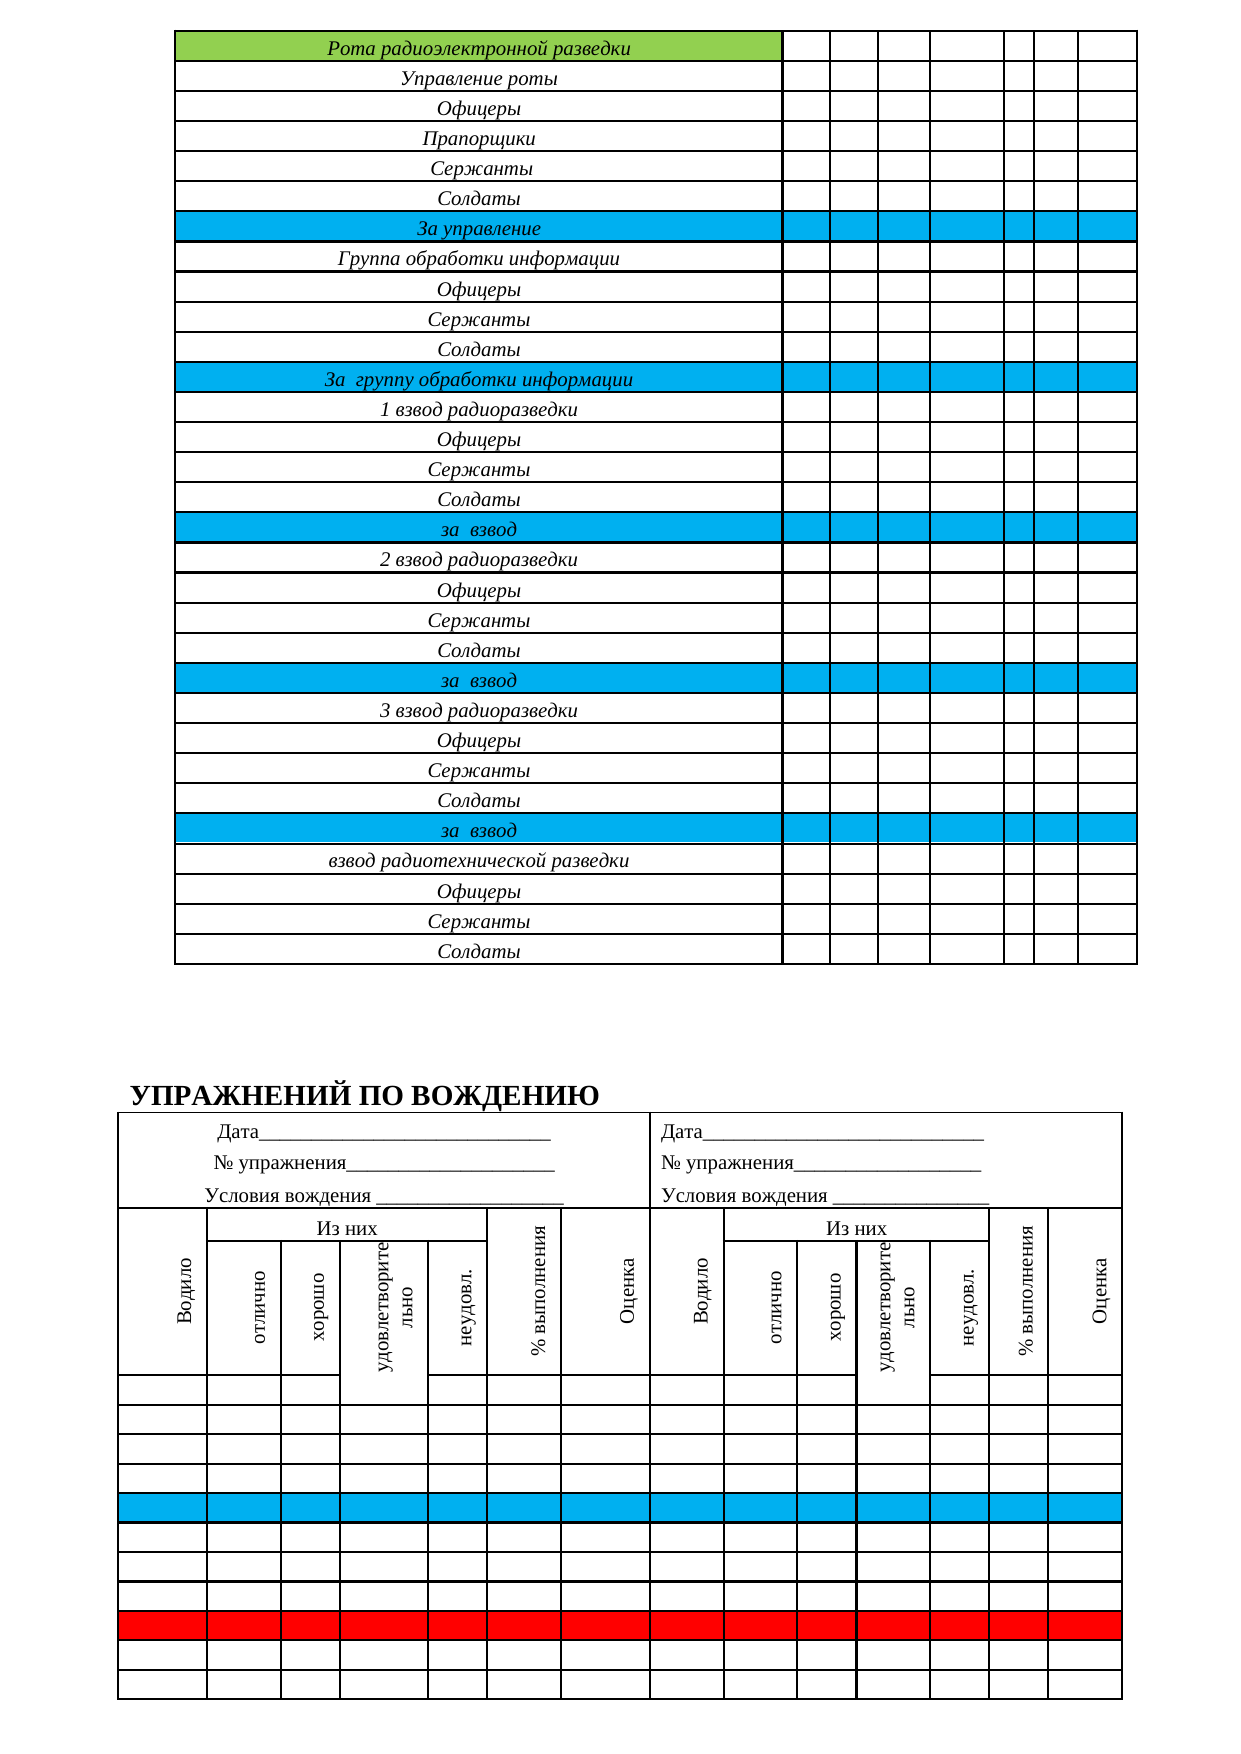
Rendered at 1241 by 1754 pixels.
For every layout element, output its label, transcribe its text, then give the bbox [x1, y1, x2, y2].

table_cell [1035, 453, 1077, 481]
table_cell [1049, 1524, 1121, 1551]
table_cell неудовл. [931, 1242, 988, 1374]
table_cell Офицеры [176, 875, 781, 903]
table_cell [784, 303, 829, 331]
table_cell [651, 1465, 723, 1492]
table_cell Условия вождения __________________ [119, 1174, 649, 1207]
table_cell Прапорщики [176, 122, 781, 150]
table_cell [931, 152, 1003, 180]
table_cell [931, 303, 1003, 331]
table_cell [341, 1465, 427, 1492]
table_cell [931, 333, 1003, 361]
table_cell [831, 212, 877, 240]
table_cell [1005, 273, 1033, 301]
table_cell [879, 754, 929, 782]
table_cell [831, 724, 877, 752]
table_cell [931, 92, 1003, 120]
table_cell [651, 1376, 723, 1403]
table_cell [1035, 303, 1077, 331]
table_cell [725, 1553, 796, 1580]
table_cell [1079, 333, 1136, 361]
table_cell удовлетворительно [858, 1242, 929, 1374]
table_cell [1079, 453, 1136, 481]
table_cell [858, 1553, 929, 1580]
table_cell [1035, 875, 1077, 903]
table_cell [858, 1465, 929, 1492]
table_cell [879, 905, 929, 933]
table_cell [1005, 905, 1033, 933]
table_cell [651, 1435, 723, 1462]
table_cell [651, 1553, 723, 1580]
table_cell [990, 1553, 1047, 1580]
table_cell [1005, 32, 1033, 60]
table_cell [488, 1435, 560, 1462]
table_cell [1079, 303, 1136, 331]
table_cell [725, 1435, 796, 1462]
table_cell [990, 1524, 1047, 1551]
table_cell [1035, 32, 1077, 60]
table_cell [831, 875, 877, 903]
table_cell [879, 544, 929, 571]
table_cell [879, 875, 929, 903]
table_cell [651, 1494, 723, 1521]
table_cell [1005, 152, 1033, 180]
table_cell [341, 1641, 427, 1669]
table_cell [1005, 544, 1033, 571]
table_cell [1005, 935, 1033, 963]
table_cell [1079, 544, 1136, 571]
table_cell [931, 453, 1003, 481]
table_cell [931, 784, 1003, 812]
table_cell [1035, 694, 1077, 722]
table_cell Офицеры [176, 574, 781, 602]
table_cell [119, 1406, 206, 1433]
table_cell [562, 1641, 649, 1669]
table_cell [1079, 92, 1136, 120]
table_cell Из них [208, 1209, 486, 1240]
table_cell Солдаты [176, 634, 781, 662]
table_cell Условия вождения _______________ [651, 1174, 1121, 1207]
table_cell [879, 32, 929, 60]
table_cell Офицеры [176, 92, 781, 120]
table_cell [798, 1435, 855, 1462]
table_cell № упражнения__________________ [651, 1143, 1121, 1174]
table_cell [1005, 604, 1033, 632]
table_cell [831, 393, 877, 421]
table_cell [1035, 574, 1077, 602]
table_cell [1079, 423, 1136, 451]
table_cell [488, 1671, 560, 1698]
table_cell [1035, 122, 1077, 150]
table_cell [1049, 1494, 1121, 1521]
table_cell [725, 1524, 796, 1551]
table_cell Сержанты [176, 905, 781, 933]
table_cell [1079, 273, 1136, 301]
table_cell за взвод [176, 814, 781, 842]
table_cell [858, 1435, 929, 1462]
table_cell [858, 1374, 929, 1403]
table_cell [119, 1524, 206, 1551]
table_cell [831, 513, 877, 541]
table_cell [879, 182, 929, 210]
table_cell [879, 62, 929, 90]
table_cell [119, 1494, 206, 1521]
table_cell [931, 1524, 988, 1551]
table_cell [990, 1641, 1047, 1669]
table_cell [1005, 363, 1033, 391]
table_cell [725, 1641, 796, 1669]
table_cell Сержанты [176, 152, 781, 180]
table_cell взвод радиотехнической разведки [176, 845, 781, 872]
table_cell [282, 1435, 339, 1462]
table_cell [798, 1612, 855, 1639]
table_cell [831, 935, 877, 963]
table_cell [784, 483, 829, 511]
table_cell [879, 483, 929, 511]
table_cell [119, 1376, 206, 1403]
table_cell Солдаты [176, 935, 781, 963]
table_cell Водило [651, 1209, 723, 1374]
table_cell Группа обработки информации [176, 243, 781, 270]
table_cell [341, 1583, 427, 1610]
table_cell удовлетворительно [341, 1242, 427, 1374]
table_cell [831, 243, 877, 270]
table_cell [931, 1641, 988, 1669]
table_cell За группу обработки информации [176, 363, 781, 391]
table_cell [1079, 152, 1136, 180]
table_cell [831, 845, 877, 872]
table_cell [1079, 182, 1136, 210]
table_cell [931, 694, 1003, 722]
table_cell [831, 152, 877, 180]
table_cell [990, 1376, 1047, 1403]
table_cell [1079, 634, 1136, 662]
table_cell [784, 393, 829, 421]
table_cell [488, 1465, 560, 1492]
table_cell [725, 1376, 796, 1403]
table_cell [282, 1553, 339, 1580]
table_cell [1079, 814, 1136, 842]
table_cell [858, 1612, 929, 1639]
table_cell [562, 1612, 649, 1639]
table_cell [341, 1524, 427, 1551]
table_cell [831, 814, 877, 842]
table_cell [784, 62, 829, 90]
table_cell [931, 32, 1003, 60]
table_cell [1035, 604, 1077, 632]
table_cell [1079, 212, 1136, 240]
table_cell [931, 243, 1003, 270]
table_cell [1005, 784, 1033, 812]
table_cell [341, 1435, 427, 1462]
table_cell [784, 784, 829, 812]
table_cell Сержанты [176, 604, 781, 632]
table_cell [1035, 845, 1077, 872]
table_cell [784, 694, 829, 722]
table_cell [931, 1583, 988, 1610]
table_cell [488, 1494, 560, 1521]
table_cell [1005, 634, 1033, 662]
table_cell [488, 1641, 560, 1669]
table_cell [831, 664, 877, 692]
table_cell [429, 1406, 486, 1433]
table_cell [784, 182, 829, 210]
table_cell [1005, 423, 1033, 451]
table_cell [784, 875, 829, 903]
table_cell [931, 544, 1003, 571]
table_cell [1079, 483, 1136, 511]
table_cell [1005, 664, 1033, 692]
table_cell [831, 784, 877, 812]
table_cell [651, 1612, 723, 1639]
table_cell [879, 303, 929, 331]
table_cell [208, 1612, 280, 1639]
table_cell [1035, 363, 1077, 391]
table_cell [879, 243, 929, 270]
table_cell [562, 1406, 649, 1433]
table_cell [1005, 212, 1033, 240]
table_cell [831, 363, 877, 391]
table_cell [879, 574, 929, 602]
table_cell [879, 694, 929, 722]
table_cell [858, 1583, 929, 1610]
table_cell [429, 1641, 486, 1669]
table_cell [208, 1671, 280, 1698]
table_cell [784, 845, 829, 872]
table_cell [990, 1465, 1047, 1492]
table_cell [931, 1376, 988, 1403]
table_cell [1035, 393, 1077, 421]
table_cell [990, 1671, 1047, 1698]
table_cell [1079, 393, 1136, 421]
table_cell [282, 1376, 339, 1403]
table_cell [931, 483, 1003, 511]
table_cell Солдаты [176, 182, 781, 210]
table_cell [879, 393, 929, 421]
table_cell [879, 122, 929, 150]
table_cell [208, 1524, 280, 1551]
table_cell [931, 1612, 988, 1639]
table_cell [784, 273, 829, 301]
table_cell [1005, 724, 1033, 752]
table_cell [1005, 333, 1033, 361]
table_cell [1079, 604, 1136, 632]
table_cell [1035, 814, 1077, 842]
table_cell [488, 1583, 560, 1610]
table_cell [931, 814, 1003, 842]
table_cell Офицеры [176, 273, 781, 301]
table_cell [282, 1494, 339, 1521]
table_cell [879, 92, 929, 120]
table_cell [1079, 62, 1136, 90]
table_cell [798, 1641, 855, 1669]
table_cell Солдаты [176, 483, 781, 511]
table_cell [341, 1553, 427, 1580]
table_cell [1049, 1465, 1121, 1492]
table_cell [879, 273, 929, 301]
table_cell [931, 182, 1003, 210]
table_cell № упражнения____________________ [119, 1143, 649, 1174]
table_cell [858, 1671, 929, 1698]
table_cell [1005, 303, 1033, 331]
table_cell [1049, 1435, 1121, 1462]
table_cell [1035, 182, 1077, 210]
table_cell [1079, 32, 1136, 60]
table_cell [341, 1406, 427, 1433]
table_cell [879, 453, 929, 481]
table_cell [1005, 453, 1033, 481]
table_cell [208, 1553, 280, 1580]
table_cell Дата___________________________ [651, 1113, 1121, 1143]
table_header УПРАЖНЕНИЙ ПО ВОЖДЕНИЮ [118, 1071, 1122, 1112]
table_cell [879, 604, 929, 632]
table_cell [488, 1376, 560, 1403]
table_cell [858, 1641, 929, 1669]
table_cell [798, 1494, 855, 1521]
table_cell [1035, 62, 1077, 90]
table_cell [1079, 935, 1136, 963]
table_cell [562, 1583, 649, 1610]
table_cell [1035, 544, 1077, 571]
table_cell хорошо [798, 1242, 855, 1374]
table_cell [429, 1583, 486, 1610]
table_cell [784, 333, 829, 361]
table_cell [831, 905, 877, 933]
table_cell [858, 1494, 929, 1521]
table_cell за взвод [176, 664, 781, 692]
table_cell [831, 634, 877, 662]
table_cell [1005, 754, 1033, 782]
table_cell Из них [725, 1209, 988, 1240]
table_cell [1035, 513, 1077, 541]
table_cell [879, 784, 929, 812]
table_cell [784, 814, 829, 842]
table_cell [784, 243, 829, 270]
table_cell отлично [208, 1242, 280, 1374]
table_cell За управление [176, 212, 781, 240]
table_cell [562, 1435, 649, 1462]
table_cell [784, 604, 829, 632]
table_cell [1079, 243, 1136, 270]
table_cell [119, 1612, 206, 1639]
table_cell хорошо [282, 1242, 339, 1374]
table_cell [725, 1406, 796, 1433]
table_cell [931, 122, 1003, 150]
table_cell [931, 1435, 988, 1462]
table_cell [725, 1583, 796, 1610]
table_cell [1049, 1612, 1121, 1639]
table_cell [831, 182, 877, 210]
table_cell [651, 1583, 723, 1610]
table_cell [341, 1374, 427, 1403]
table_cell [990, 1612, 1047, 1639]
table_cell [879, 423, 929, 451]
table_cell [784, 453, 829, 481]
table_cell [1005, 182, 1033, 210]
table_cell Солдаты [176, 784, 781, 812]
table_cell [798, 1553, 855, 1580]
table_cell [119, 1553, 206, 1580]
table_cell [1079, 574, 1136, 602]
table_cell [990, 1583, 1047, 1610]
table_cell [784, 32, 829, 60]
table_cell [931, 845, 1003, 872]
table_cell [784, 634, 829, 662]
table_cell [1035, 333, 1077, 361]
table_cell [784, 574, 829, 602]
table_cell [1079, 664, 1136, 692]
table_cell [429, 1612, 486, 1639]
table_cell [341, 1494, 427, 1521]
table_cell [725, 1612, 796, 1639]
table_cell [931, 604, 1003, 632]
table_cell [784, 664, 829, 692]
table_cell Офицеры [176, 724, 781, 752]
table_cell [931, 1494, 988, 1521]
table_cell Оценка [562, 1209, 649, 1374]
table_cell [1079, 122, 1136, 150]
table_cell [119, 1465, 206, 1492]
table_cell Управление роты [176, 62, 781, 90]
table_cell [429, 1671, 486, 1698]
table_cell [119, 1641, 206, 1669]
table_cell [931, 754, 1003, 782]
table_cell [562, 1376, 649, 1403]
table_cell [1079, 724, 1136, 752]
table_cell [1079, 845, 1136, 872]
table_cell [858, 1524, 929, 1551]
table_cell за взвод [176, 513, 781, 541]
table_cell [1035, 152, 1077, 180]
table_cell [784, 363, 829, 391]
table_cell [562, 1671, 649, 1698]
table_cell [784, 423, 829, 451]
table_cell [798, 1376, 855, 1403]
table_cell [1049, 1671, 1121, 1698]
table_cell [282, 1524, 339, 1551]
table_cell [1005, 694, 1033, 722]
table_cell [831, 303, 877, 331]
table_cell [831, 92, 877, 120]
table_cell [119, 1583, 206, 1610]
table_cell [879, 333, 929, 361]
table_cell [784, 513, 829, 541]
table_cell [208, 1376, 280, 1403]
table_cell [831, 754, 877, 782]
table_cell [1005, 814, 1033, 842]
table_cell [831, 604, 877, 632]
table_cell [1079, 754, 1136, 782]
table_cell [879, 152, 929, 180]
table_cell [879, 634, 929, 662]
table_cell [798, 1671, 855, 1698]
table_cell [931, 664, 1003, 692]
table_cell [429, 1553, 486, 1580]
table_cell Водило [119, 1209, 206, 1374]
table_cell Солдаты [176, 333, 781, 361]
table_cell [651, 1524, 723, 1551]
table_cell [879, 664, 929, 692]
table_cell [1035, 92, 1077, 120]
table_cell [784, 92, 829, 120]
table_cell [429, 1524, 486, 1551]
table_cell [1079, 905, 1136, 933]
table_cell [429, 1465, 486, 1492]
table_cell [931, 62, 1003, 90]
table_cell [1035, 784, 1077, 812]
table_cell [208, 1641, 280, 1669]
table_cell [1079, 875, 1136, 903]
table_cell [931, 905, 1003, 933]
table_cell [488, 1553, 560, 1580]
table_cell [831, 333, 877, 361]
table_cell [931, 513, 1003, 541]
table_cell [1079, 363, 1136, 391]
table_cell [208, 1465, 280, 1492]
table_cell неудовл. [429, 1242, 486, 1374]
table_cell [725, 1494, 796, 1521]
table_cell [931, 363, 1003, 391]
table_cell Рота радиоэлектронной разведки [176, 32, 781, 60]
table_cell [651, 1406, 723, 1433]
table_cell [784, 905, 829, 933]
table_cell [1035, 935, 1077, 963]
table_cell [931, 634, 1003, 662]
table_cell [208, 1406, 280, 1433]
table_cell [831, 32, 877, 60]
table_cell [931, 935, 1003, 963]
table_cell [1079, 784, 1136, 812]
table_cell 2 взвод радиоразведки [176, 544, 781, 571]
table_cell [562, 1553, 649, 1580]
table_cell [831, 483, 877, 511]
table_cell [879, 363, 929, 391]
table_cell [1079, 513, 1136, 541]
table_cell [1035, 634, 1077, 662]
table_cell [1005, 92, 1033, 120]
table_cell [931, 273, 1003, 301]
table_cell [931, 393, 1003, 421]
table_cell [879, 724, 929, 752]
table_cell 1 взвод радиоразведки [176, 393, 781, 421]
table_cell [784, 724, 829, 752]
table_cell [879, 513, 929, 541]
table_cell [1005, 483, 1033, 511]
table_cell [879, 935, 929, 963]
table_cell Оценка [1049, 1209, 1121, 1374]
table_cell [858, 1406, 929, 1433]
table_cell [931, 1553, 988, 1580]
table_cell [1035, 483, 1077, 511]
table_cell [831, 122, 877, 150]
table_cell [341, 1612, 427, 1639]
table_cell [488, 1406, 560, 1433]
table_cell [1035, 423, 1077, 451]
table_cell [798, 1406, 855, 1433]
table_cell [429, 1435, 486, 1462]
table_cell [1035, 212, 1077, 240]
table_cell [282, 1465, 339, 1492]
table_cell [1005, 122, 1033, 150]
table_cell [831, 423, 877, 451]
table_cell [1005, 875, 1033, 903]
table_cell [931, 574, 1003, 602]
table_cell [651, 1671, 723, 1698]
table_cell отлично [725, 1242, 796, 1374]
table_cell [798, 1524, 855, 1551]
table_cell [931, 423, 1003, 451]
table_cell [119, 1671, 206, 1698]
table_cell [1035, 243, 1077, 270]
table_cell [831, 62, 877, 90]
table_cell [879, 845, 929, 872]
table_cell [488, 1612, 560, 1639]
table_cell [990, 1494, 1047, 1521]
table_cell [725, 1465, 796, 1492]
table_cell Офицеры [176, 423, 781, 451]
table_cell [798, 1583, 855, 1610]
table_cell [784, 935, 829, 963]
table_cell [831, 544, 877, 571]
table_cell [1049, 1376, 1121, 1403]
table_cell [562, 1524, 649, 1551]
table_cell [831, 694, 877, 722]
table_cell [831, 574, 877, 602]
table_cell [879, 814, 929, 842]
table_cell Дата____________________________ [119, 1113, 649, 1143]
table_cell [1049, 1583, 1121, 1610]
table_cell Сержанты [176, 754, 781, 782]
table_cell [341, 1671, 427, 1698]
table_cell [282, 1583, 339, 1610]
table_cell [1079, 694, 1136, 722]
table_cell [990, 1435, 1047, 1462]
table_cell [879, 212, 929, 240]
table_cell [208, 1494, 280, 1521]
table_cell [784, 122, 829, 150]
table_cell [931, 1671, 988, 1698]
table_cell [429, 1376, 486, 1403]
table_cell % выполнения [488, 1209, 560, 1374]
table_cell [208, 1583, 280, 1610]
table_cell [1035, 724, 1077, 752]
table_cell [282, 1406, 339, 1433]
table_cell [784, 754, 829, 782]
table_cell [1035, 273, 1077, 301]
table_cell [1049, 1406, 1121, 1433]
table_cell [1005, 574, 1033, 602]
table_cell [784, 152, 829, 180]
table_cell [931, 1465, 988, 1492]
table_cell [1049, 1641, 1121, 1669]
table_cell [1035, 905, 1077, 933]
table_cell [798, 1465, 855, 1492]
table_cell 3 взвод радиоразведки [176, 694, 781, 722]
table_cell [488, 1524, 560, 1551]
table_cell [562, 1465, 649, 1492]
table_cell [784, 544, 829, 571]
table_cell [1035, 664, 1077, 692]
table_cell [562, 1494, 649, 1521]
table_cell [1005, 393, 1033, 421]
table_cell [1049, 1553, 1121, 1580]
table_cell [784, 212, 829, 240]
table_cell [1035, 754, 1077, 782]
table_cell [1005, 513, 1033, 541]
table_cell [931, 1406, 988, 1433]
table_cell [990, 1406, 1047, 1433]
table_cell Сержанты [176, 453, 781, 481]
table_cell [119, 1435, 206, 1462]
table_cell [725, 1671, 796, 1698]
table_cell [1005, 845, 1033, 872]
table_cell % выполнения [990, 1209, 1047, 1374]
table_cell [282, 1641, 339, 1669]
table_cell [1005, 62, 1033, 90]
table_cell [931, 875, 1003, 903]
table_cell [282, 1671, 339, 1698]
table_cell [429, 1494, 486, 1521]
table_cell [208, 1435, 280, 1462]
table_cell [931, 724, 1003, 752]
table_cell [1005, 243, 1033, 270]
table_cell [931, 212, 1003, 240]
table_cell [651, 1641, 723, 1669]
table_cell [831, 453, 877, 481]
table_cell [831, 273, 877, 301]
table_cell Сержанты [176, 303, 781, 331]
table_cell [282, 1612, 339, 1639]
